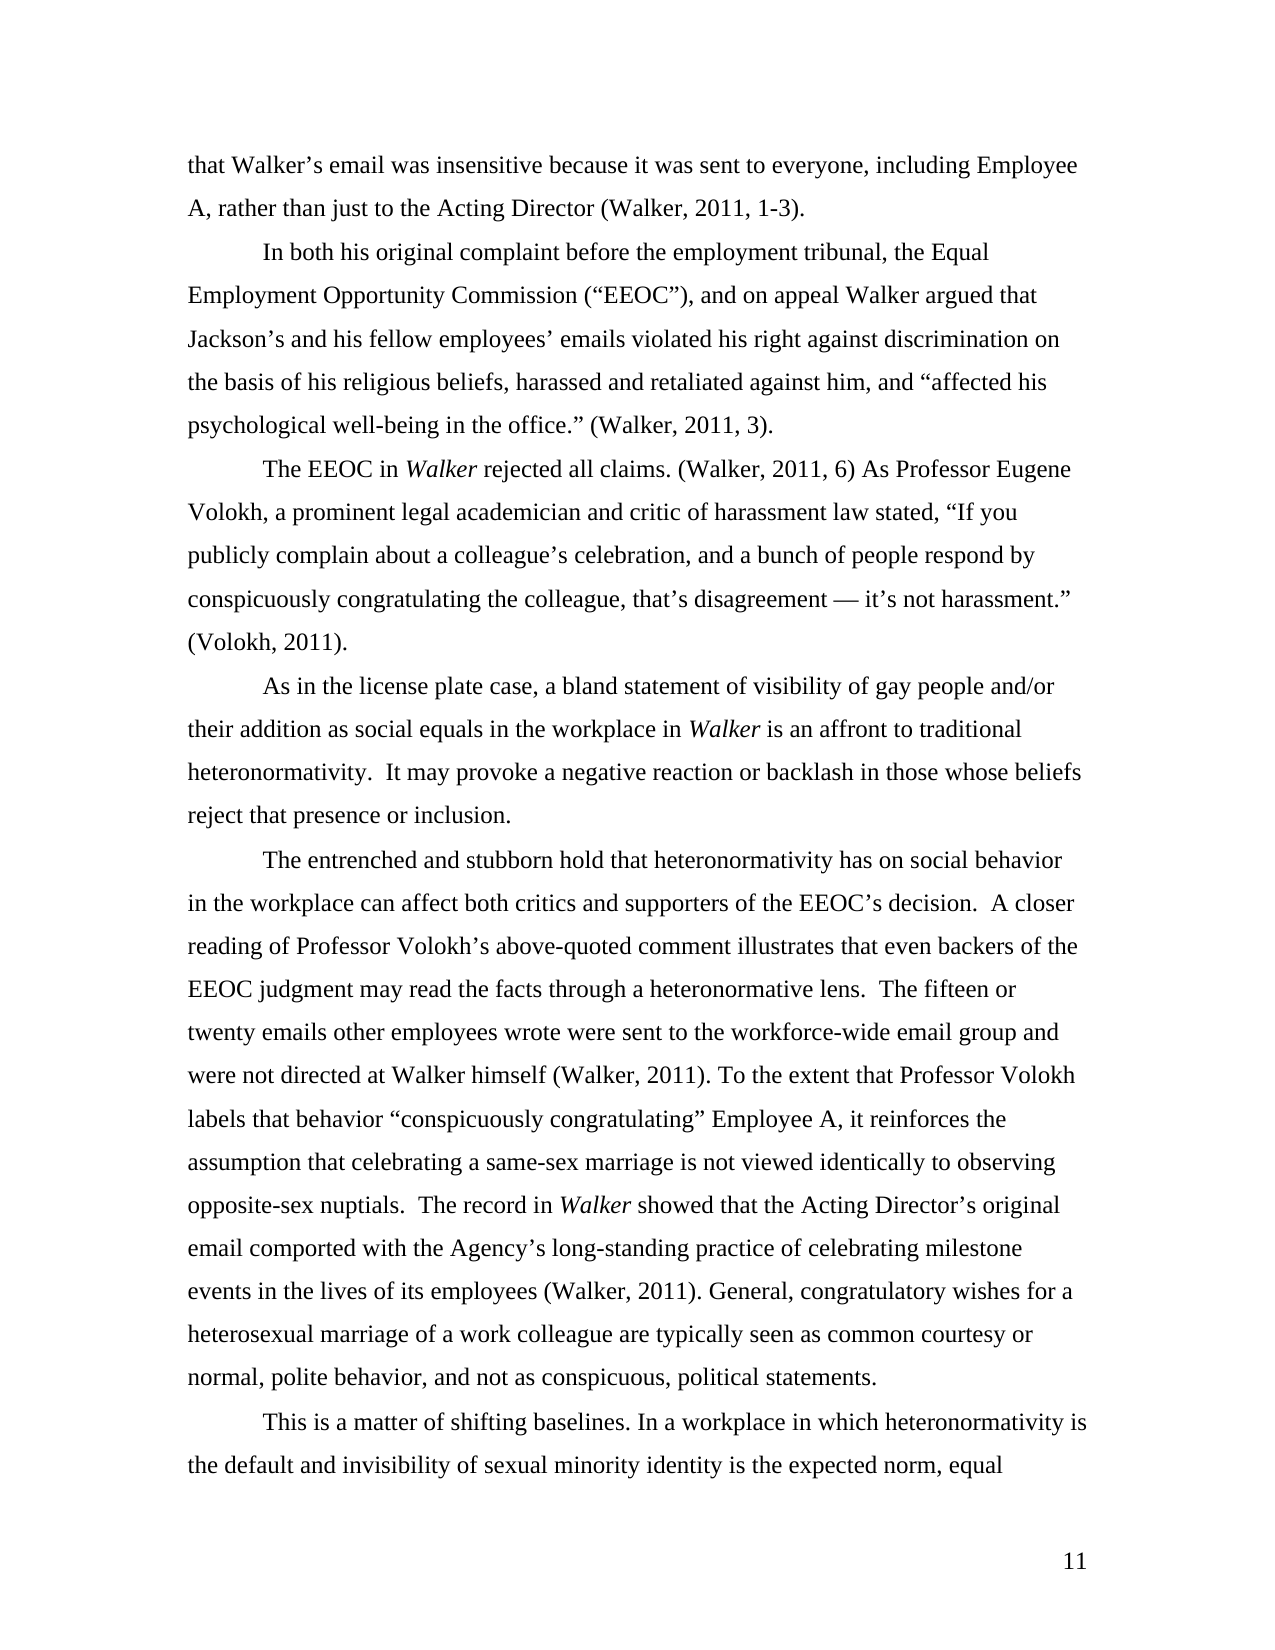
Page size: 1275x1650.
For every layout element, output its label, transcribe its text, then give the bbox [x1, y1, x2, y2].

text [187, 1407, 1087, 1479]
text As in the license plate case, a bland statement of visibility of gay people and/or their addition as social equals in the workplace in Walker is an affront to traditional heteronormativity. It may provoke a negative reaction or backlash in those whose beliefs reject that presence or inclusion. [187, 671, 1087, 829]
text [187, 150, 1087, 222]
text In both his original complaint before the employment tribunal, the Equal Employment Opportunity Commission (“EEOC”), and on appeal Walker argued that Jackson’s and his fellow employees’ emails violated his right against discrimination on the basis of his religious beliefs, harassed and retaliated against him, and “affected his psychological well-being in the office.” (Walker, 2011, 3). [187, 237, 1087, 439]
text The entrenched and stubborn hold that heteronormativity has on social behavior in the workplace can affect both critics and supporters of the EEOC’s decision. A closer reading of Professor Volokh’s above-quoted comment illustrates that even backers of the EEOC judgment may read the facts through a heteronormative lens. The fifteen or twenty emails other employees wrote were sent to the workforce-wide email group and were not directed at Walker himself (Walker, 2011). To the extent that Professor Volokh labels that behavior “conspicuously congratulating” Employee A, it reinforces the assumption that celebrating a same-sex marriage is not viewed identically to observing opposite-sex nuptials. The record in Walker showed that the Acting Director’s original email comported with the Agency’s long-standing practice of celebrating milestone events in the lives of its employees (Walker, 2011). General, congratulatory wishes for a heterosexual marriage of a work colleague are typically seen as common courtesy or normal, polite behavior, and not as conspicuous, political statements. [187, 845, 1087, 1391]
text The EEOC in Walker rejected all claims. (Walker, 2011, 6) As Professor Eugene Volokh, a prominent legal academician and critic of harassment law stated, “If you publicly complain about a colleague’s celebration, and a bunch of people respond by conspicuously congratulating the colleague, that’s disagreement — it’s not harassment.” (Volokh, 2011). [187, 454, 1087, 656]
